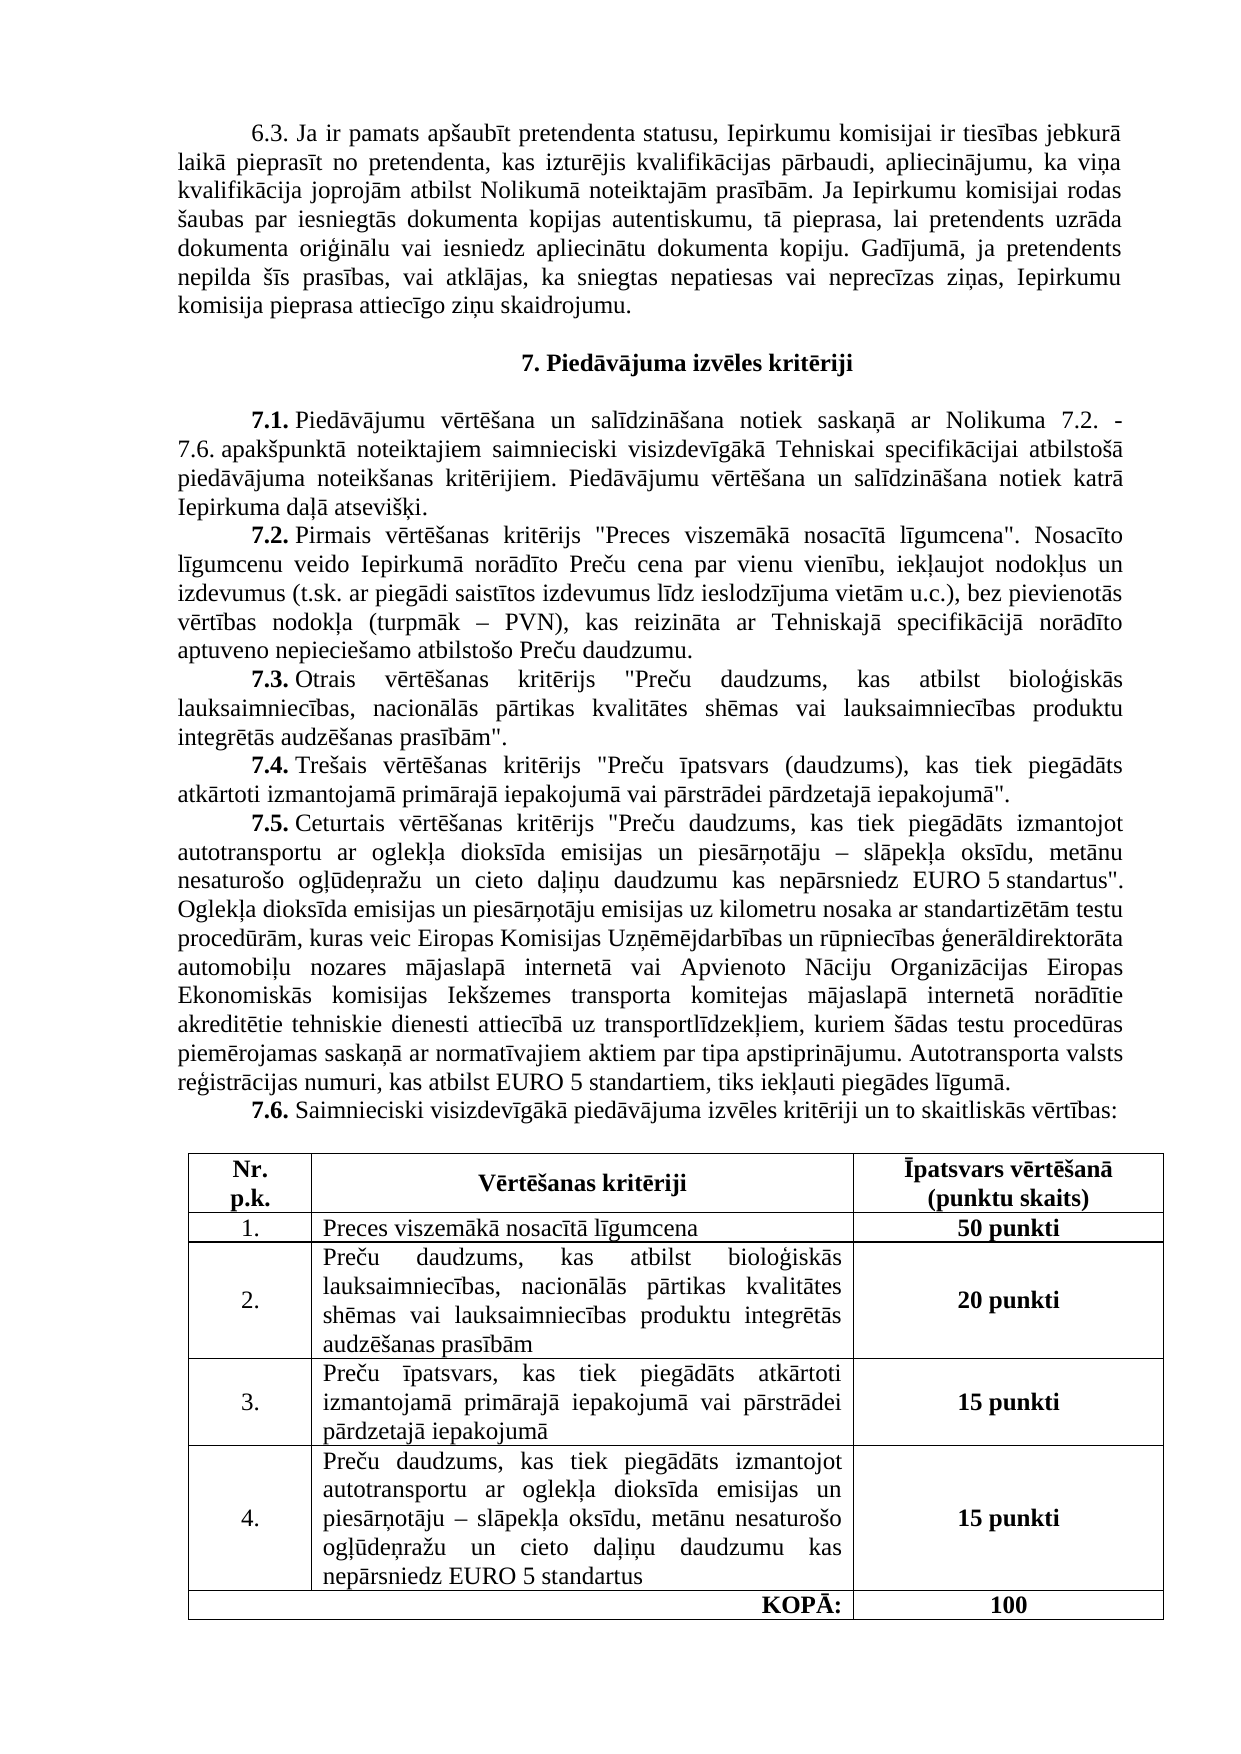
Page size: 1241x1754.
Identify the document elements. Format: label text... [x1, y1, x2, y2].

table_cell 2. [189, 1243, 311, 1357]
text 7.5. Ceturtais vērtēšanas kritērijs "Preču daudzums, kas tiek piegādāts izmantojot autotransportu ar oglekļa dioksīda emisijas un piesārņotāju – slāpekļa oksīdu, metānu nesaturošo ogļūdeņražu un cieto daļiņu daudzumu kas nepārsniedz EURO 5 standartus". Oglekļa dioksīda emisijas un piesārņotāju emisijas uz kilometru nosaka ar standartizētām testu procedūrām, kuras veic Eiropas Komisijas Uzņēmējdarbības un rūpniecības ģenerāldirektorāta automobiļu nozares mājaslapā internetā vai Apvienoto Nāciju Organizācijas Eiropas Ekonomiskās komisijas Iekšzemes transporta komitejas mājaslapā internetā norādītie akreditētie tehniskie dienesti attiecībā uz transportlīdzekļiem, kuriem šādas testu procedūras piemērojamas saskaņā ar normatīvajiem aktiem par tipa apstiprinājumu. Autotransporta valsts reģistrācijas numuri, kas atbilst EURO 5 standartiem, tiks iekļauti piegādes līgumā. [177, 808, 1124, 1096]
table_cell 15 punkti [854, 1446, 1163, 1589]
text 7.1. Piedāvājumu vērtēšana un salīdzināšana notiek saskaņā ar Nolikuma 7.2. - 7.6. apakšpunktā noteiktajiem saimnieciski visizdevīgākā Tehniskai specifikācijai atbilstošā piedāvājuma noteikšanas kritērijiem. Piedāvājumu vērtēšana un salīdzināšana notiek katrā Iepirkuma daļā atsevišķi. [177, 406, 1124, 521]
table_cell 4. [189, 1446, 311, 1589]
table_cell 3. [189, 1359, 311, 1445]
text 7.3. Otrais vērtēšanas kritērijs "Preču daudzums, kas atbilst bioloģiskās lauksaimniecības, nacionālās pārtikas kvalitātes shēmas vai lauksaimniecības produktu integrētās audzēšanas prasībām". [177, 664, 1124, 751]
table_cell 1. [189, 1213, 311, 1241]
table_cell 50 punkti [854, 1213, 1163, 1241]
table_cell KOPĀ: [189, 1591, 853, 1619]
text 7.4. Trešais vērtēšanas kritērijs "Preču īpatsvars (daudzums), kas tiek piegādāts atkārtoti izmantojamā primārajā iepakojumā vai pārstrādei pārdzetajā iepakojumā". [177, 751, 1124, 808]
table_cell Preču īpatsvars, kas tiek piegādāts atkārtoti izmantojamā primārajā iepakojumā vai pārstrādei pārdzetajā iepakojumā [312, 1359, 853, 1445]
table_header Nr. p.k. [189, 1154, 311, 1212]
table_header Vērtēšanas kritēriji [312, 1154, 853, 1212]
text 6.3. Ja ir pamats apšaubīt pretendenta statusu, Iepirkumu komisijai ir tiesības jebkurā laikā pieprasīt no pretendenta, kas izturējis kvalifikācijas pārbaudi, apliecinājumu, ka viņa kvalifikācija joprojām atbilst Nolikumā noteiktajām prasībām. Ja Iepirkumu komisijai rodas šaubas par iesniegtās dokumenta kopijas autentiskumu, tā pieprasa, lai pretendents uzrāda dokumenta oriģinālu vai iesniedz apliecinātu dokumenta kopiju. Gadījumā, ja pretendents nepilda šīs prasības, vai atklājas, ka sniegtas nepatiesas vai neprecīzas ziņas, Iepirkumu komisija pieprasa attiecīgo ziņu skaidrojumu. [177, 118, 1122, 319]
table_cell 20 punkti [854, 1243, 1163, 1357]
table_header Īpatsvars vērtēšanā (punktu skaits) [854, 1154, 1163, 1212]
table_cell 100 [854, 1591, 1163, 1619]
text 7. Piedāvājuma izvēles kritēriji [177, 348, 1122, 377]
text 7.6. Saimnieciski visizdevīgākā piedāvājuma izvēles kritēriji un to skaitliskās vērtības: [177, 1096, 1124, 1124]
table_cell Preču daudzums, kas atbilst bioloģiskās lauksaimniecības, nacionālās pārtikas kvalitātes shēmas vai lauksaimniecības produktu integrētās audzēšanas prasībām [312, 1243, 853, 1357]
table_cell Preces viszemākā nosacītā līgumcena [312, 1213, 853, 1241]
table_cell Preču daudzums, kas tiek piegādāts izmantojot autotransportu ar oglekļa dioksīda emisijas un piesārņotāju – slāpekļa oksīdu, metānu nesaturošo ogļūdeņražu un cieto daļiņu daudzumu kas nepārsniedz EURO 5 standartus [312, 1446, 853, 1589]
table_cell 15 punkti [854, 1359, 1163, 1445]
text 7.2. Pirmais vērtēšanas kritērijs "Preces viszemākā nosacītā līgumcena". Nosacīto līgumcenu veido Iepirkumā norādīto Preču cena par vienu vienību, iekļaujot nodokļus un izdevumus (t.sk. ar piegādi saistītos izdevumus līdz ieslodzījuma vietām u.c.), bez pievienotās vērtības nodokļa (turpmāk – PVN), kas reizināta ar Tehniskajā specifikācijā norādīto aptuveno nepieciešamo atbilstošo Preču daudzumu. [177, 521, 1124, 664]
